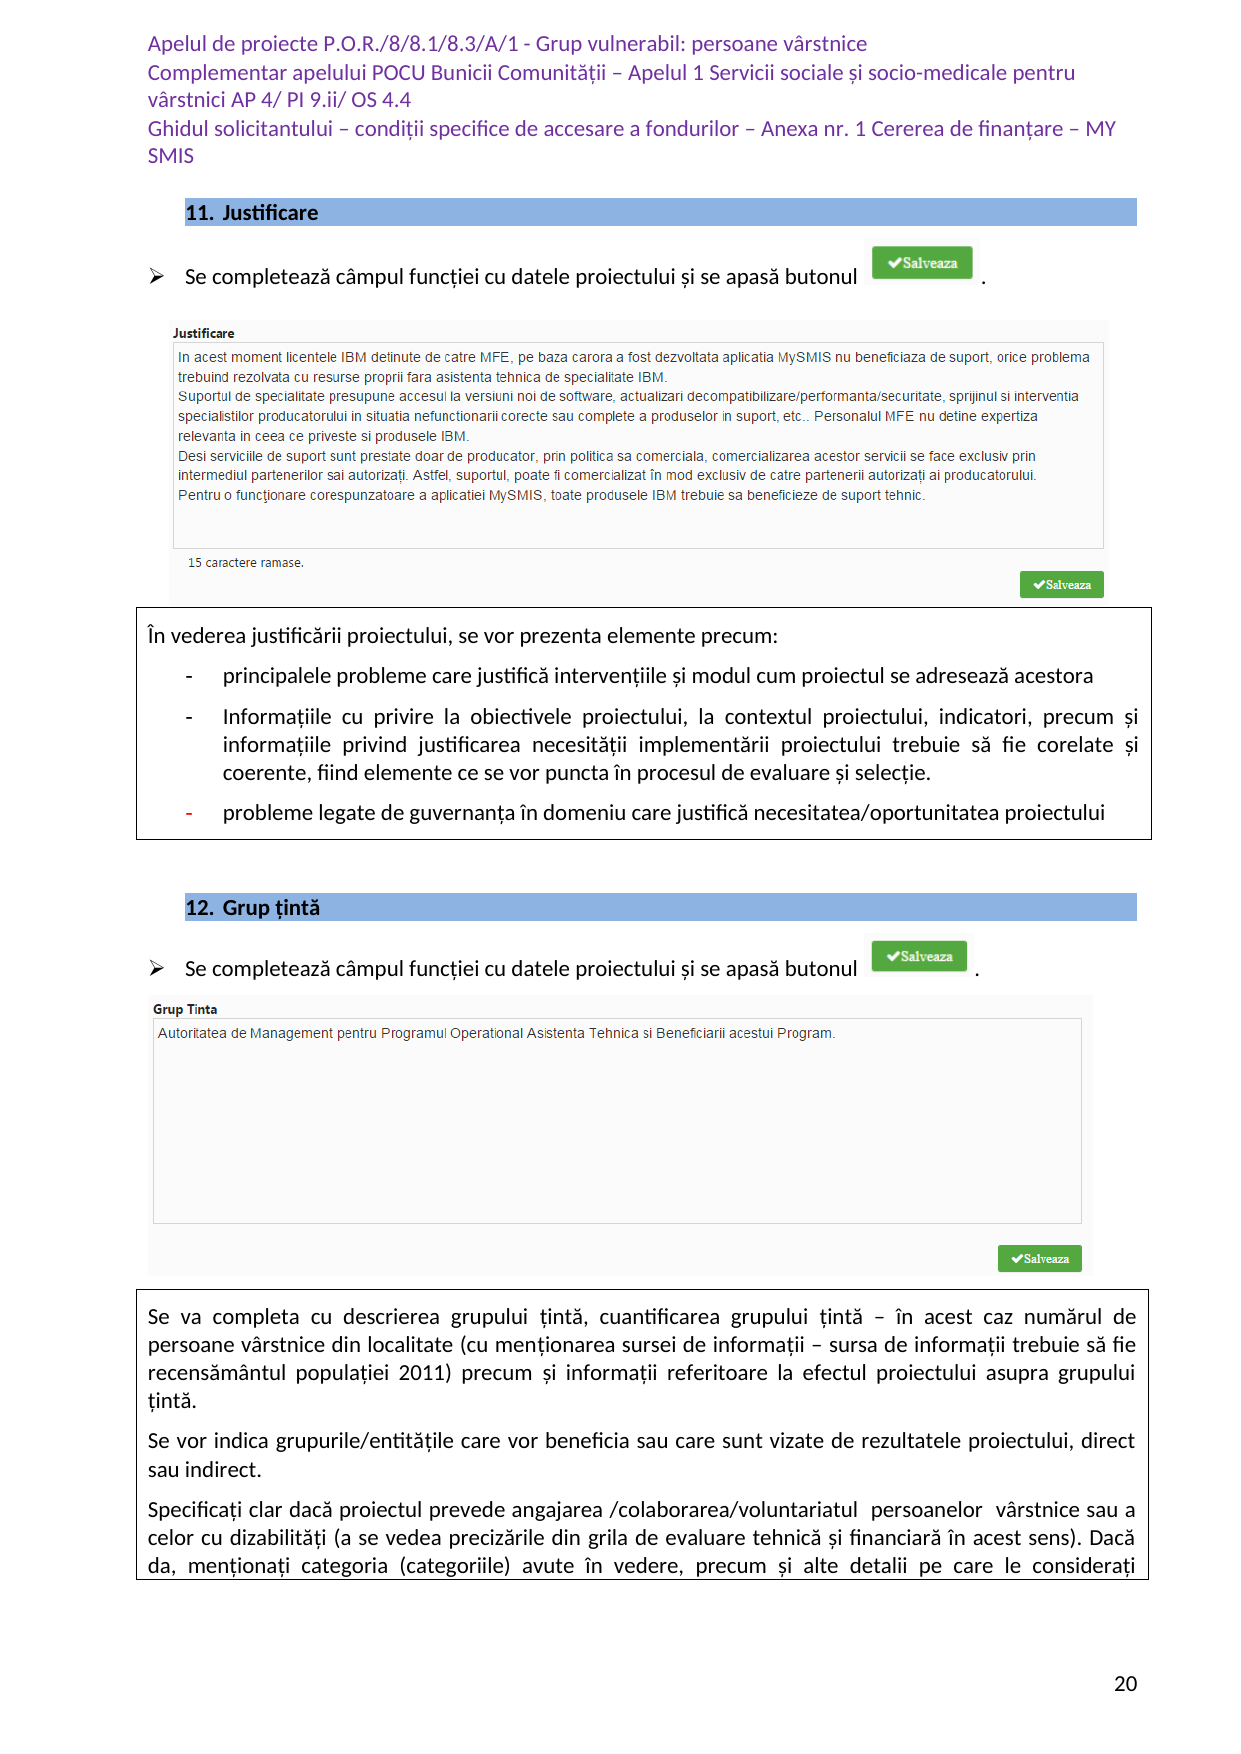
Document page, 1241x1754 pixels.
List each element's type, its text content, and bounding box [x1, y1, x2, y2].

picture [147, 995, 1093, 1276]
picture [864, 933, 975, 977]
picture [167, 320, 1108, 605]
list Justificare [185, 198, 1137, 226]
picture [864, 238, 981, 285]
list Se completează câmpul funcției cu datele proiectului și se apasă butonul . [148, 238, 1137, 290]
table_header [137, 1290, 1148, 1579]
table_header În vederea justificării proiectului, se vor prezenta elemente precum: principalele probleme care justifică intervențiile și modul cum proiectul se adresează acestora Informațiile cu privire la obiectivele proiectului, la contextul proiectului, indicatori, precum și informațiile privind justificarea necesității implementării proiectului trebuie să fie corelate și coerente, fiind elemente ce se vor puncta în procesul de evaluare și selecție. probleme legate de guvernanța în domeniu care justifică necesitatea/oportunitatea proiectului [137, 608, 1151, 839]
list Grup țintă [185, 893, 1137, 921]
list Se completează câmpul funcției cu datele proiectului și se apasă butonul . [148, 933, 1137, 983]
